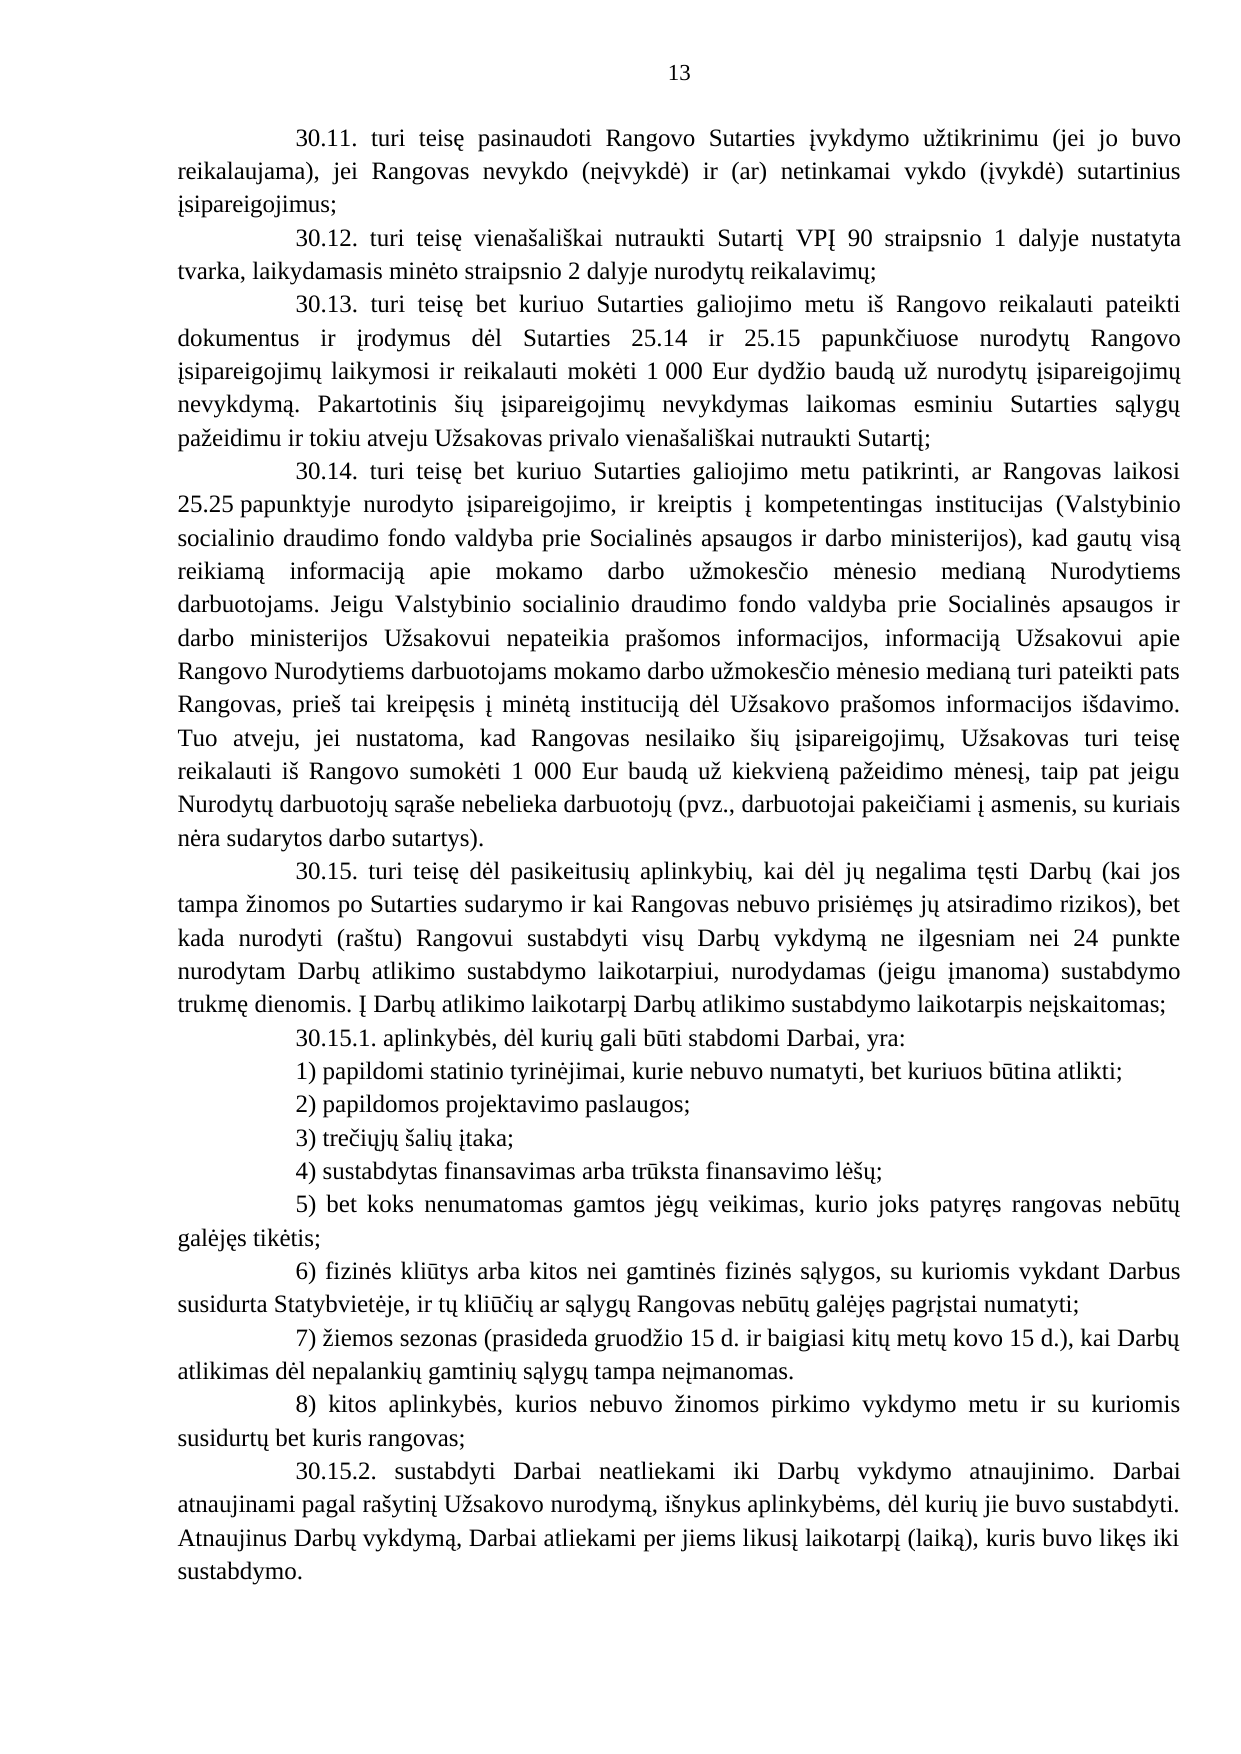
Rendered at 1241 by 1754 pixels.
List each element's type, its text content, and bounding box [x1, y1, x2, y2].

text 3) trečiųjų šalių įtaka; [177, 1118, 1181, 1151]
text 30.14. turi teisę bet kuriuo Sutarties galiojimo metu patikrinti, ar Rangovas laikosi 25.25 papunktyje nurodyto įsipareigojimo, ir kreiptis į kompetentingas institucijas (Valstybinio socialinio draudimo fondo valdyba prie Socialinės apsaugos ir darbo ministerijos), kad gautų visą reikiamą informaciją apie mokamo darbo užmokesčio mėnesio medianą Nurodytiems darbuotojams. Jeigu Valstybinio socialinio draudimo fondo valdyba prie Socialinės apsaugos ir darbo ministerijos Užsakovui nepateikia prašomos informacijos, informaciją Užsakovui apie Rangovo Nurodytiems darbuotojams mokamo darbo užmokesčio mėnesio medianą turi pateikti pats Rangovas, prieš tai kreipęsis į minėtą instituciją dėl Užsakovo prašomos informacijos išdavimo. Tuo atveju, jei nustatoma, kad Rangovas nesilaiko šių įsipareigojimų, Užsakovas turi teisę reikalauti iš Rangovo sumokėti 1 000 Eur baudą už kiekvieną pažeidimo mėnesį, taip pat jeigu Nurodytų darbuotojų sąraše nebelieka darbuotojų (pvz., darbuotojai pakeičiami į asmenis, su kuriais nėra sudarytos darbo sutartys). [177, 451, 1181, 851]
text 30.15. turi teisę dėl pasikeitusių aplinkybių, kai dėl jų negalima tęsti Darbų (kai jos tampa žinomos po Sutarties sudarymo ir kai Rangovas nebuvo prisiėmęs jų atsiradimo rizikos), bet kada nurodyti (raštu) Rangovui sustabdyti visų Darbų vykdymą ne ilgesniam nei 24 punkte nurodytam Darbų atlikimo sustabdymo laikotarpiui, nurodydamas (jeigu įmanoma) sustabdymo trukmę dienomis. Į Darbų atlikimo laikotarpį Darbų atlikimo sustabdymo laikotarpis neįskaitomas; [177, 851, 1181, 1018]
text 30.13. turi teisę bet kuriuo Sutarties galiojimo metu iš Rangovo reikalauti pateikti dokumentus ir įrodymus dėl Sutarties 25.14 ir 25.15 papunkčiuose nurodytų Rangovo įsipareigojimų laikymosi ir reikalauti mokėti 1 000 Eur dydžio baudą už nurodytų įsipareigojimų nevykdymą. Pakartotinis šių įsipareigojimų nevykdymas laikomas esminiu Sutarties sąlygų pažeidimu ir tokiu atveju Užsakovas privalo vienašališkai nutraukti Sutartį; [177, 285, 1181, 451]
text 30.11. turi teisę pasinaudoti Rangovo Sutarties įvykdymo užtikrinimu (jei jo buvo reikalaujama), jei Rangovas nevykdo (neįvykdė) ir (ar) netinkamai vykdo (įvykdė) sutartinius įsipareigojimus; [177, 118, 1181, 218]
text 30.15.2. sustabdyti Darbai neatliekami iki Darbų vykdymo atnaujinimo. Darbai atnaujinami pagal rašytinį Užsakovo nurodymą, išnykus aplinkybėms, dėl kurių jie buvo sustabdyti. Atnaujinus Darbų vykdymą, Darbai atliekami per jiems likusį laikotarpį (laiką), kuris buvo likęs iki sustabdymo. [177, 1451, 1181, 1585]
text 5) bet koks nenumatomas gamtos jėgų veikimas, kurio joks patyręs rangovas nebūtų galėjęs tikėtis; [177, 1185, 1181, 1251]
text 6) fizinės kliūtys arba kitos nei gamtinės fizinės sąlygos, su kuriomis vykdant Darbus susidurta Statybvietėje, ir tų kliūčių ar sąlygų Rangovas nebūtų galėjęs pagrįstai numatyti; [177, 1251, 1181, 1318]
text 2) papildomos projektavimo paslaugos; [177, 1085, 1181, 1118]
text 30.15.1. aplinkybės, dėl kurių gali būti stabdomi Darbai, yra: [177, 1018, 1181, 1051]
text 1) papildomi statinio tyrinėjimai, kurie nebuvo numatyti, bet kuriuos būtina atlikti; [177, 1051, 1181, 1085]
text 4) sustabdytas finansavimas arba trūksta finansavimo lėšų; [177, 1151, 1181, 1185]
text 7) žiemos sezonas (prasideda gruodžio 15 d. ir baigiasi kitų metų kovo 15 d.), kai Darbų atlikimas dėl nepalankių gamtinių sąlygų tampa neįmanomas. [177, 1318, 1181, 1385]
text 30.12. turi teisę vienašališkai nutraukti Sutartį VPĮ 90 straipsnio 1 dalyje nustatyta tvarka, laikydamasis minėto straipsnio 2 dalyje nurodytų reikalavimų; [177, 218, 1181, 285]
text 8) kitos aplinkybės, kurios nebuvo žinomos pirkimo vykdymo metu ir su kuriomis susidurtų bet kuris rangovas; [177, 1385, 1181, 1451]
